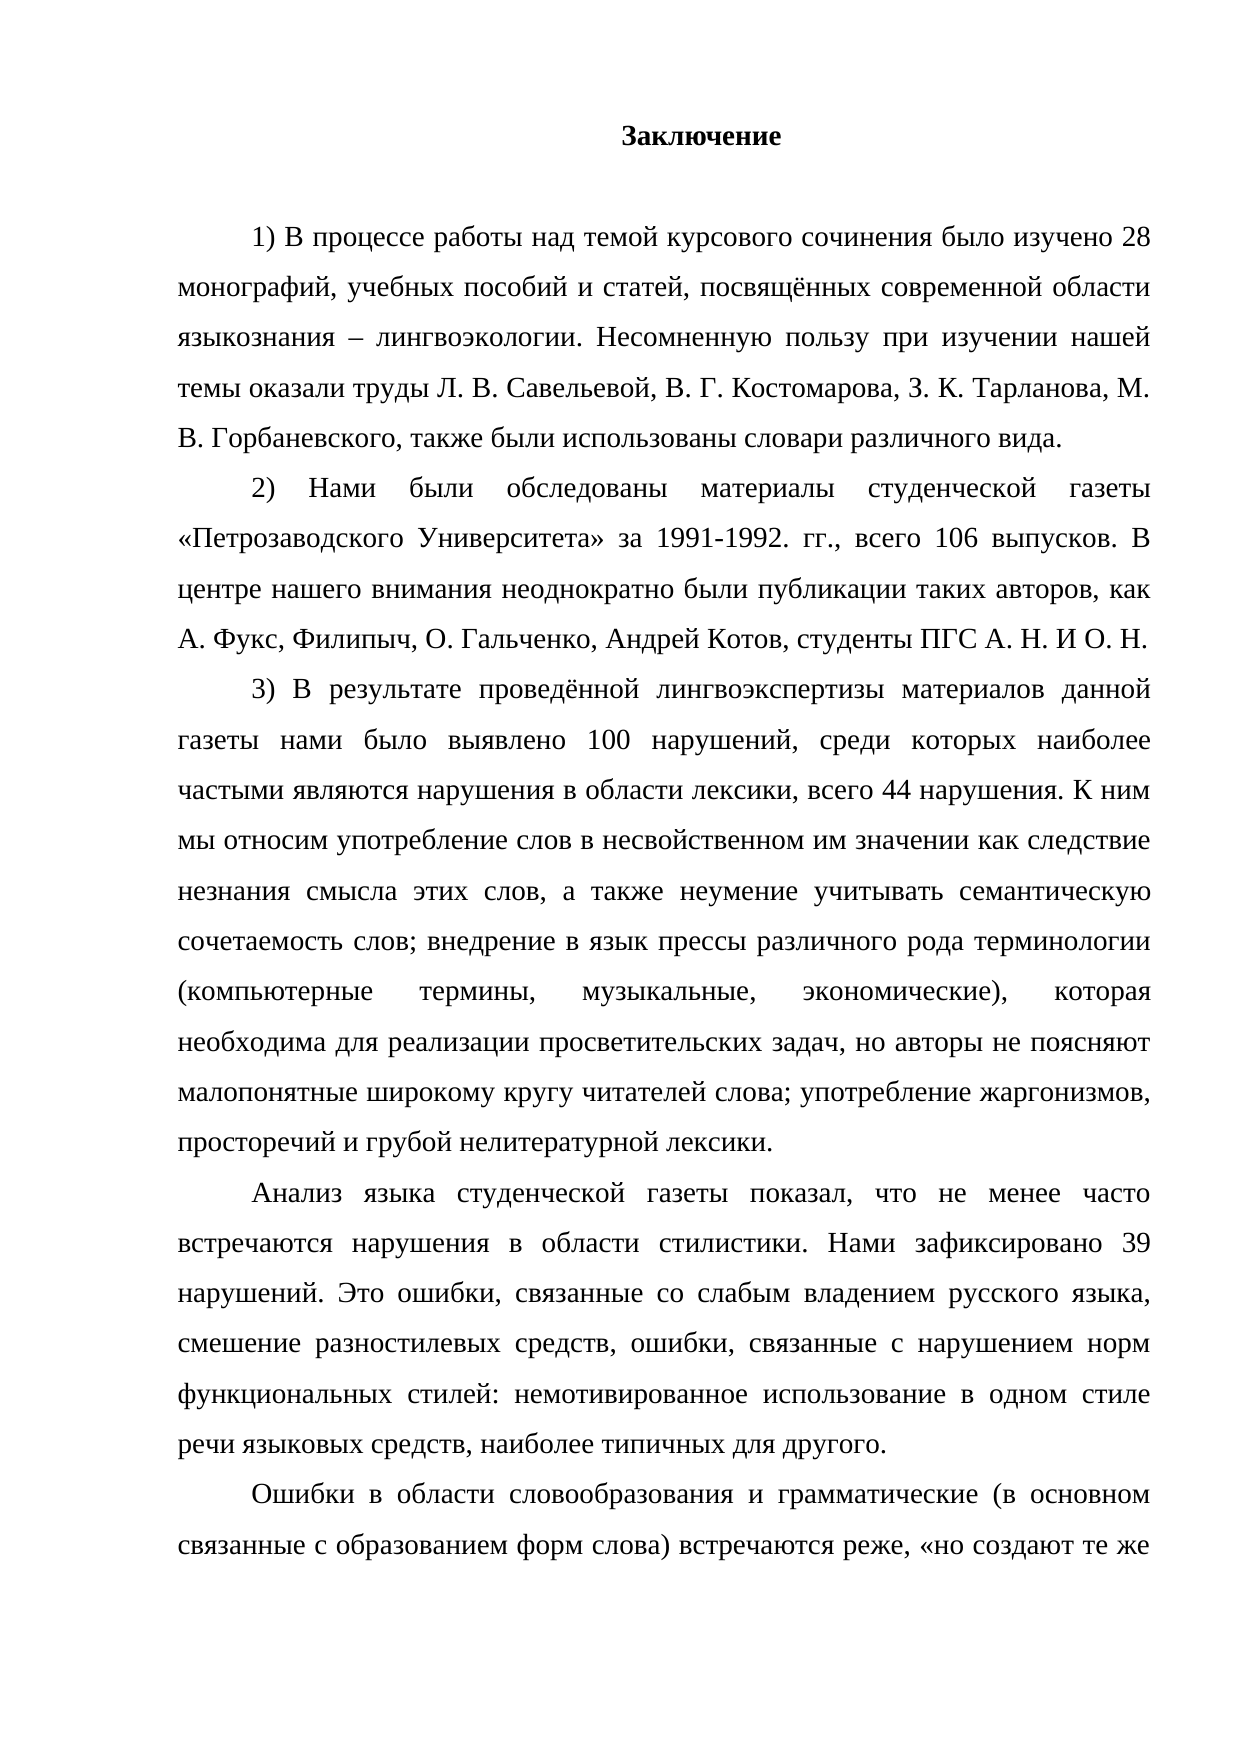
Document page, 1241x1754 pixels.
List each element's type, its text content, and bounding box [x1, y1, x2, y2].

text Анализ языка студенческой газеты показал, что не менее часто встречаются нарушения в области стилистики. Нами зафиксировано 39 нарушений. Это ошибки, связанные со слабым владением русского языка, смешение разностилевых средств, ошибки, связанные с нарушением норм функциональных стилей: немотивированное использование в одном стиле речи языковых средств, наиболее типичных для другого. [177, 1175, 1152, 1460]
subtitle Заключение [177, 118, 1152, 152]
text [177, 1477, 1152, 1560]
text 1) В процессе работы над темой курсового сочинения было изучено 28 монографий, учебных пособий и статей, посвящённых современной области языкознания – лингвоэкологии. Несомненную пользу при изучении нашей темы оказали труды Л. В. Савельевой, В. Г. Костомарова, З. К. Тарланова, М. В. Горбаневского, также были использованы словари различного вида. [177, 219, 1152, 453]
text 3) В результате проведённой лингвоэкспертизы материалов данной газеты нами было выявлено 100 нарушений, среди которых наиболее частыми являются нарушения в области лексики, всего 44 нарушения. К ним мы относим употребление слов в несвойственном им значении как следствие незнания смысла этих слов, а также неумение учитывать семантическую сочетаемость слов; внедрение в язык прессы различного рода терминологии (компьютерные термины, музыкальные, экономические), которая необходима для реализации просветительских задач, но авторы не поясняют малопонятные широкому кругу читателей слова; употребление жаргонизмов, просторечий и грубой нелитературной лексики. [177, 672, 1152, 1158]
text 2) Нами были обследованы материалы студенческой газеты «Петрозаводского Университета» за 1991-1992. гг., всего 106 выпусков. В центре нашего внимания неоднократно были публикации таких авторов, как А. Фукс, Филипыч, О. Гальченко, Андрей Котов, студенты ПГС А. Н. И О. Н. [177, 470, 1152, 655]
